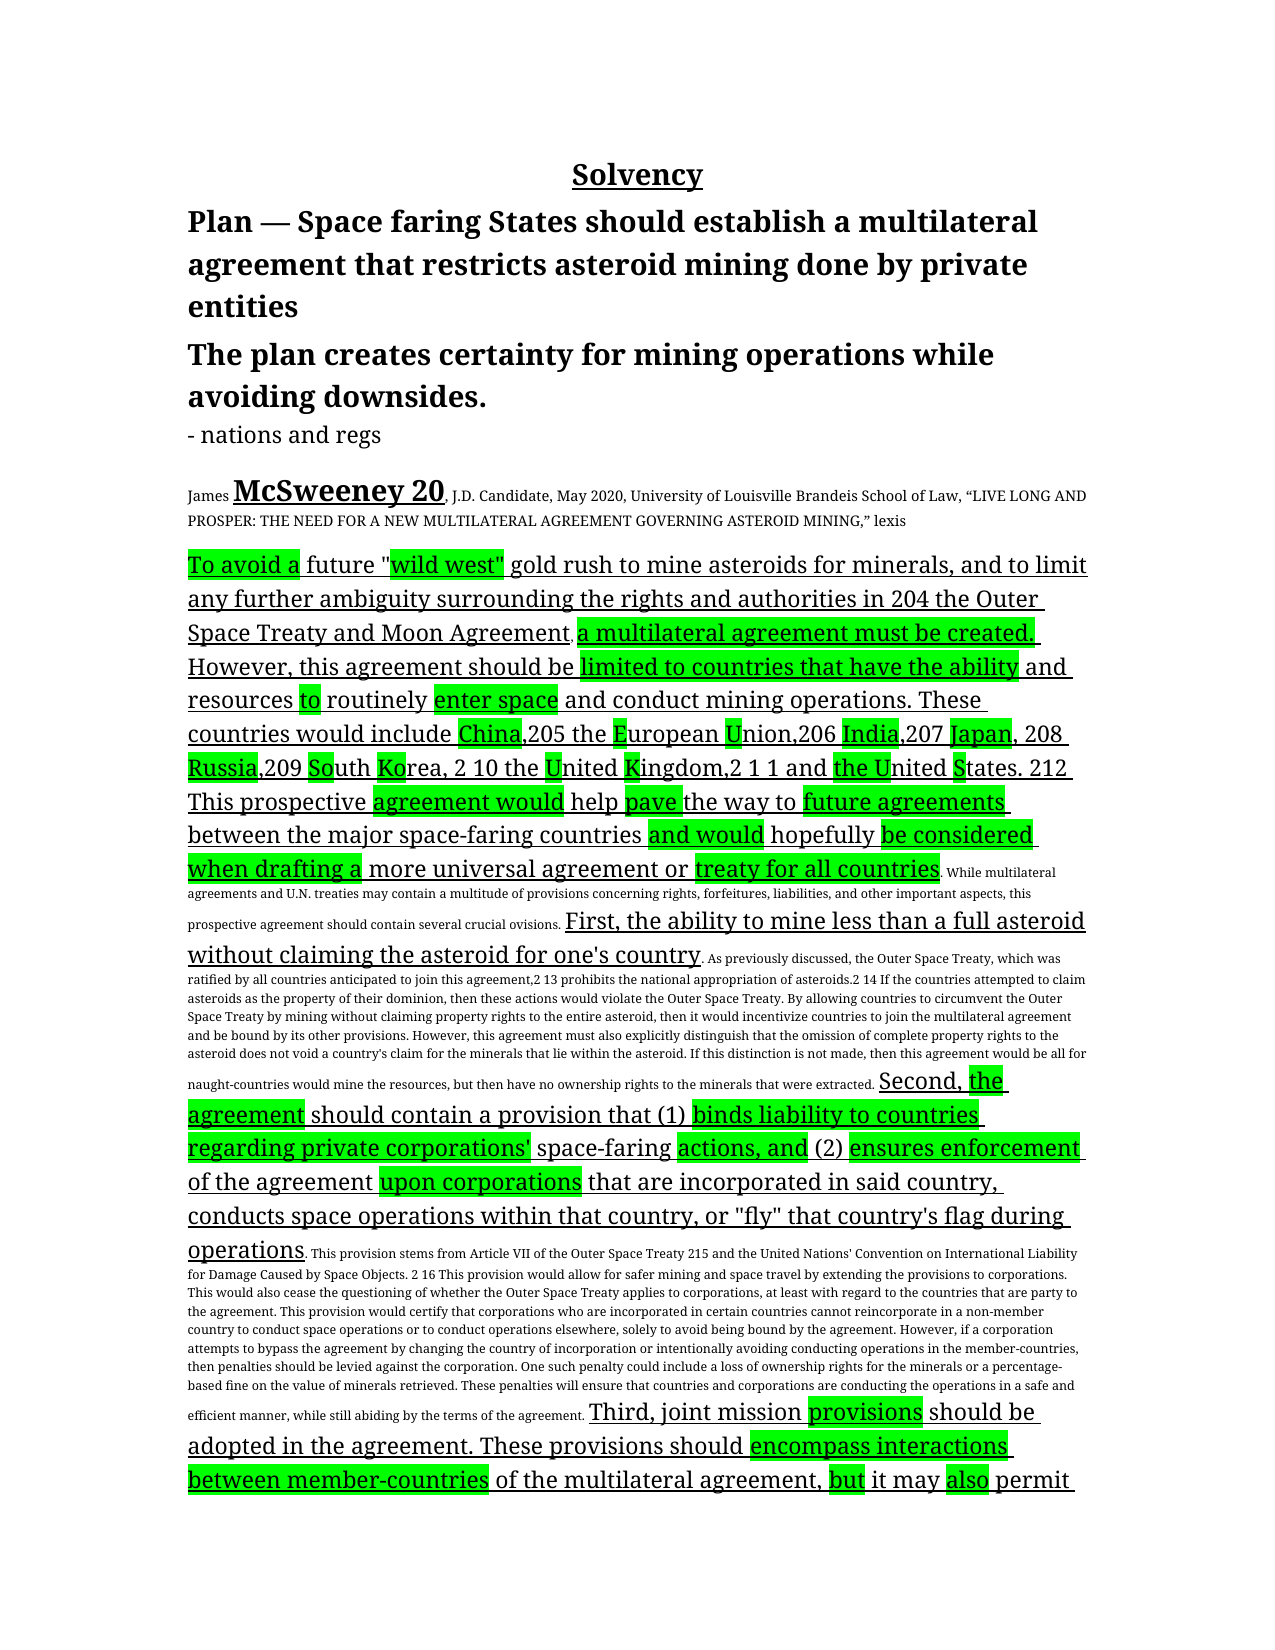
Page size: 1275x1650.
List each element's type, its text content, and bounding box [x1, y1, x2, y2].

subtitle The plan creates certainty for mining operations while avoiding downsides. [187, 334, 1087, 416]
subtitle Plan — Space faring States should establish a multilateral agreement that restricts asteroid mining done by private entities [187, 201, 1087, 326]
text James McSweeney 20, J.D. Candidate, May 2020, University of Louisville Brandeis School of Law, “LIVE LONG AND PROSPER: THE NEED FOR A NEW MULTILATERAL AGREEMENT GOVERNING ASTEROID MINING,” lexis [187, 470, 1087, 531]
subtitle Solvency [187, 154, 1087, 194]
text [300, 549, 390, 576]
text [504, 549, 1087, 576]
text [187, 577, 1087, 1495]
text - nations and regs [187, 419, 1087, 451]
